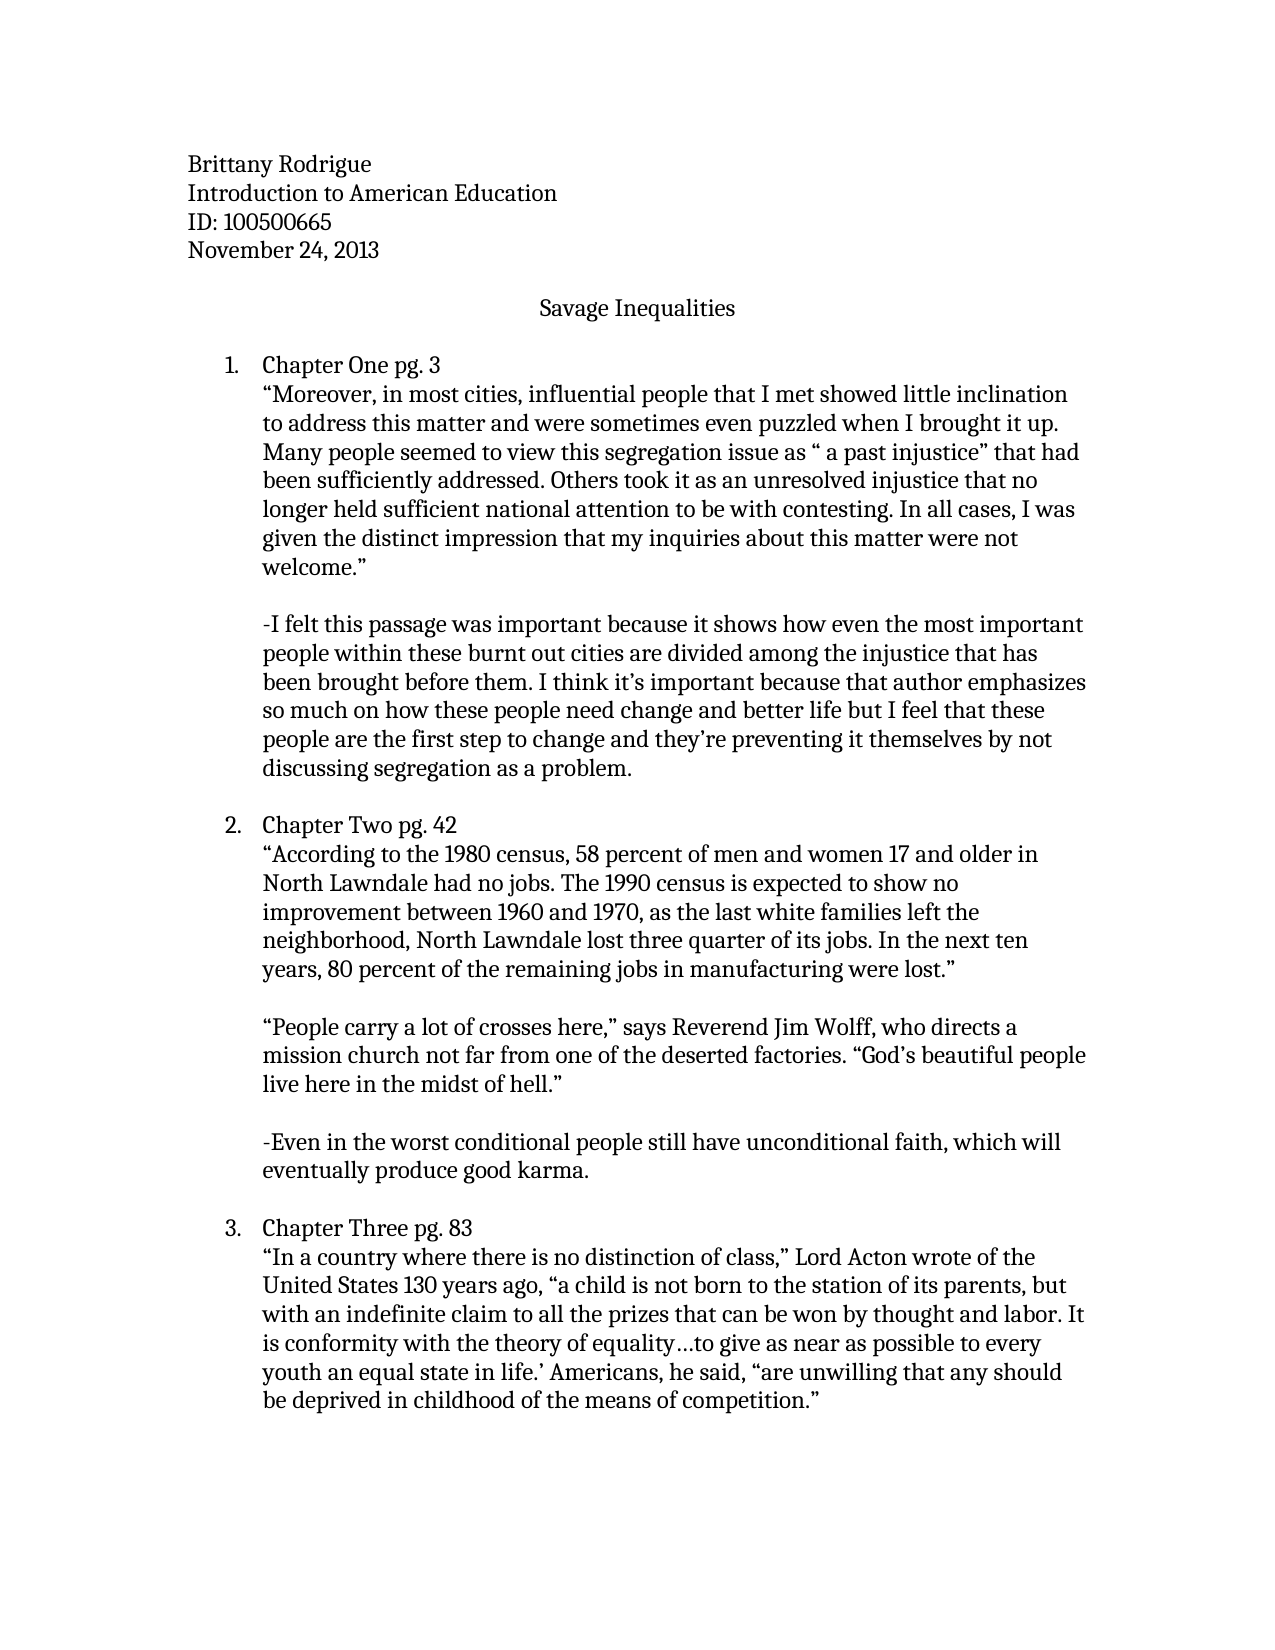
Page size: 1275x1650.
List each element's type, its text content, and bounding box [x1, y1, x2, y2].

list “According to the 1980 census, 58 percent of men and women 17 and older in North Lawndale had no jobs. The 1990 census is expected to show no improvement between 1960 and 1970, as the last white families left the neighborhood, North Lawndale lost three quarter of its jobs. In the next ten years, 80 percent of the remaining jobs in manufacturing were lost.” [262, 840, 1087, 984]
text ID: 100500665 [187, 207, 1087, 236]
list -Even in the worst conditional people still have unconditional faith, which will eventually produce good karma. [262, 1127, 1087, 1185]
list “People carry a lot of crosses here,” says Reverend Jim Wolff, who directs a mission church not far from one of the deserted factories. “God’s beautiful people live here in the midst of hell.” [262, 1012, 1087, 1099]
list Chapter One pg. 3 [225, 351, 1087, 380]
list -I felt this passage was important because it shows how even the most important people within these burnt out cities are divided among the injustice that has been brought before them. I think it’s important because that author emphasizes so much on how these people need change and better life but I feel that these people are the first step to change and they’re preventing it themselves by not discussing segregation as a problem. [262, 610, 1087, 782]
text November 24, 2013 [187, 236, 1087, 265]
list “In a country where there is no distinction of class,” Lord Acton wrote of the United States 130 years ago, “a child is not born to the station of its parents, but with an indefinite claim to all the prizes that can be won by thought and labor. It is conformity with the theory of equality…to give as near as possible to every youth an equal state in life.’ Americans, he said, “are unwilling that any should be deprived in childhood of the means of competition.” [262, 1242, 1087, 1415]
text Brittany Rodrigue [187, 150, 1087, 179]
list Chapter Two pg. 42 [225, 811, 1087, 840]
list Chapter Three pg. 83 [225, 1214, 1087, 1242]
text Introduction to American Education [187, 179, 1087, 207]
text Savage Inequalities [187, 294, 1087, 322]
list “Moreover, in most cities, influential people that I met showed little inclination to address this matter and were sometimes even puzzled when I brought it up. Many people seemed to view this segregation issue as “ a past injustice” that had been sufficiently addressed. Others took it as an unresolved injustice that no longer held sufficient national attention to be with contesting. In all cases, I was given the distinct impression that my inquiries about this matter were not welcome.” [262, 380, 1087, 581]
